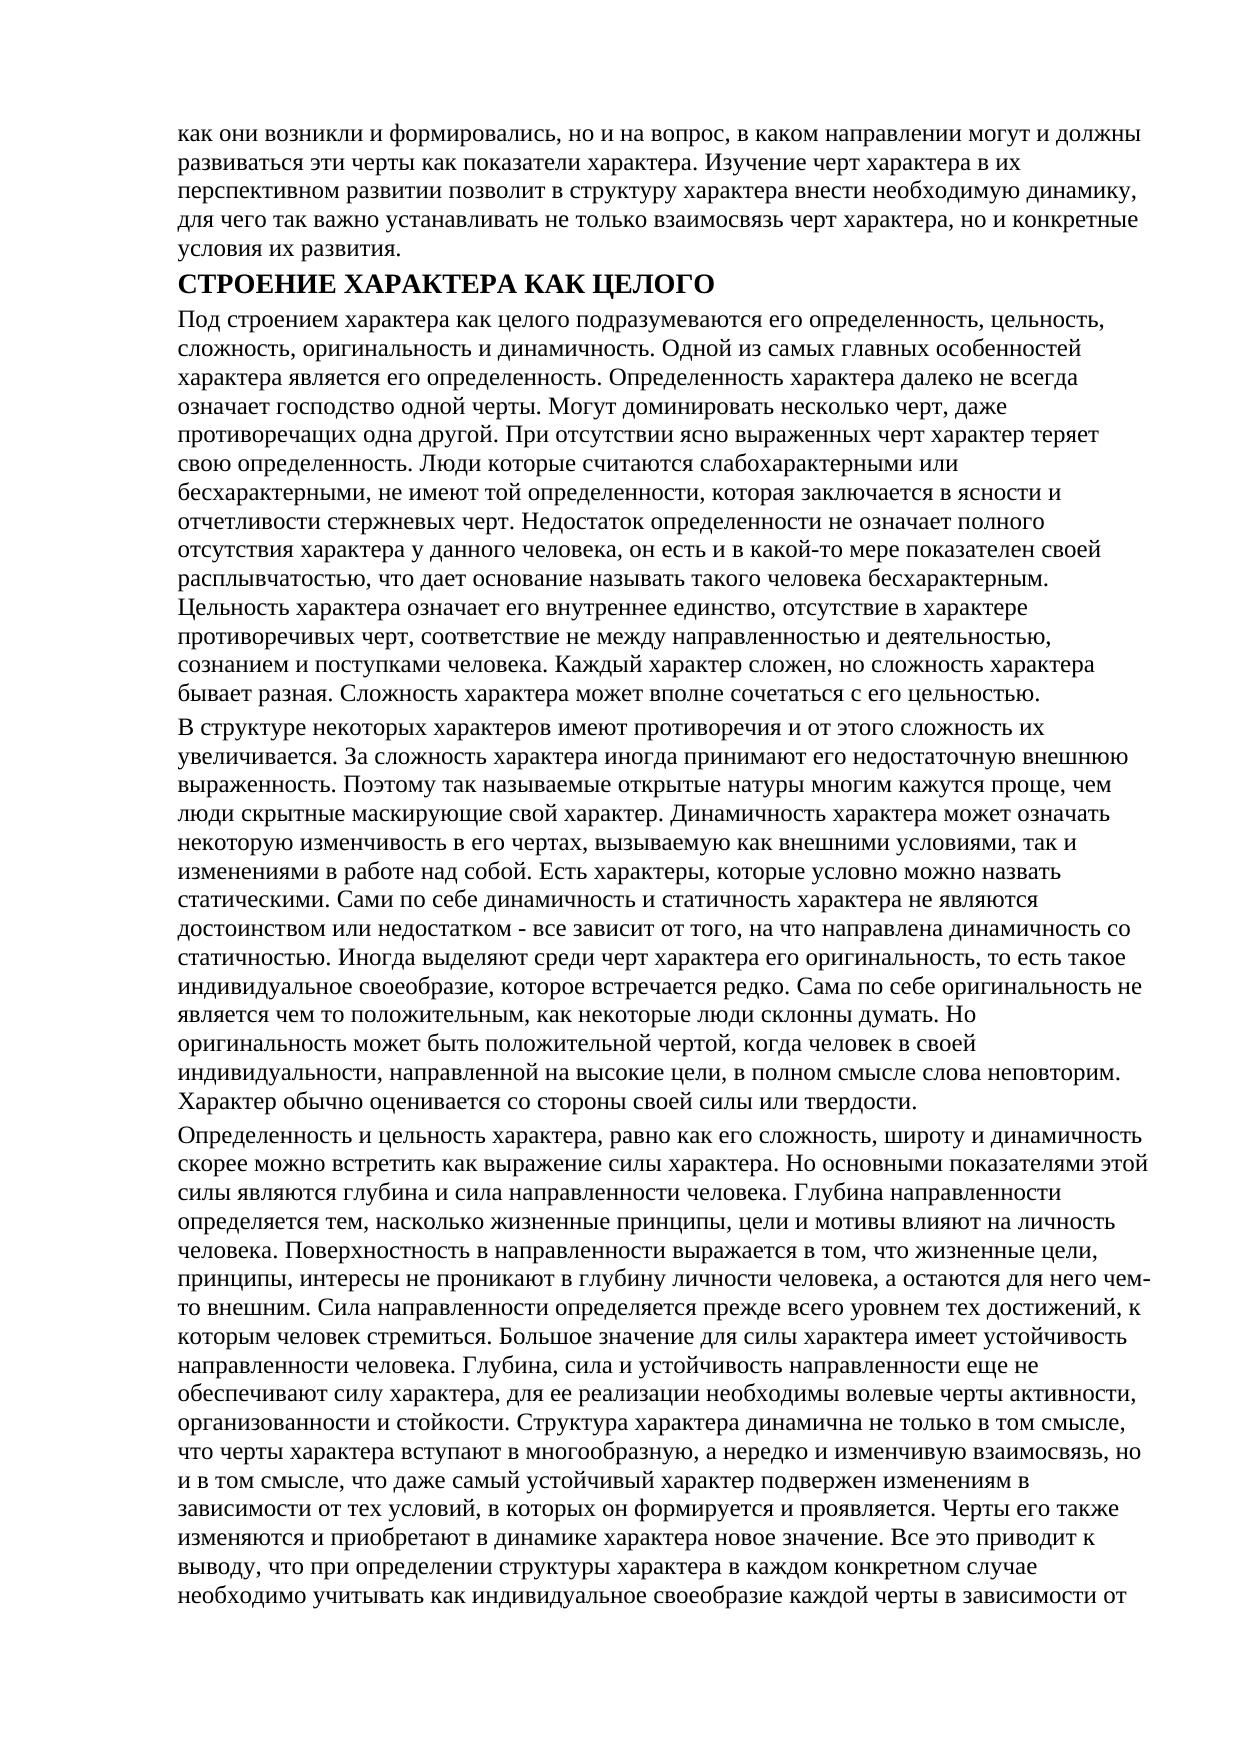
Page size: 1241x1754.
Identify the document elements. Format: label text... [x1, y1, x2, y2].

text Под строением характера как целого подразумеваются его определенность, цельность, сложность, оригинальность и динамичность. Одной из самых главных особенностей характера является его определенность. Определенность характера далеко не всегда означает господство одной черты. Могут доминировать несколько черт, даже противоречащих одна другой. При отсутствии ясно выраженных черт характер теряет свою определенность. Люди которые считаются слабохарактерными или бесхарактерными, не имеют той определенности, которая заключается в ясности и отчетливости стержневых черт. Недостаток определенности не означает полного отсутствия характера у данного человека, он есть и в какой-то мере показателен своей расплывчатостью, что дает основание называть такого человека бесхарактерным. Цельность характера означает его внутреннее единство, отсутствие в характере противоречивых черт, соответствие не между направленностью и деятельностью, сознанием и поступками человека. Каждый характер сложен, но сложность характера бывает разная. Сложность характера может вполне сочетаться с его цельностью. [177, 304, 1152, 707]
subtitle СТРОЕНИЕ ХАРАКТЕРА КАК ЦЕЛОГО [177, 267, 1152, 299]
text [177, 1120, 1152, 1608]
text В структуре некоторых характеров имеют противоречия и от этого сложность их увеличивается. За сложность характера иногда принимают его недостаточную внешнюю выраженность. Поэтому так называемые открытые натуры многим кажутся проще, чем люди скрытные маскирующие свой характер. Динамичность характера может означать некоторую изменчивость в его чертах, вызываемую как внешними условиями, так и изменениями в работе над собой. Есть характеры, которые условно можно назвать статическими. Сами по себе динамичность и статичность характера не являются достоинством или недостатком - все зависит от того, на что направлена динамичность со статичностью. Иногда выделяют среди черт характера его оригинальность, то есть такое индивидуальное своеобразие, которое встречается редко. Сама по себе оригинальность не является чем то положительным, как некоторые люди склонны думать. Но оригинальность может быть положительной чертой, когда человек в своей индивидуальности, направленной на высокие цели, в полном смысле слова неповторим. Характер обычно оценивается со стороны своей силы или твердости. [177, 712, 1152, 1114]
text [177, 118, 1152, 262]
